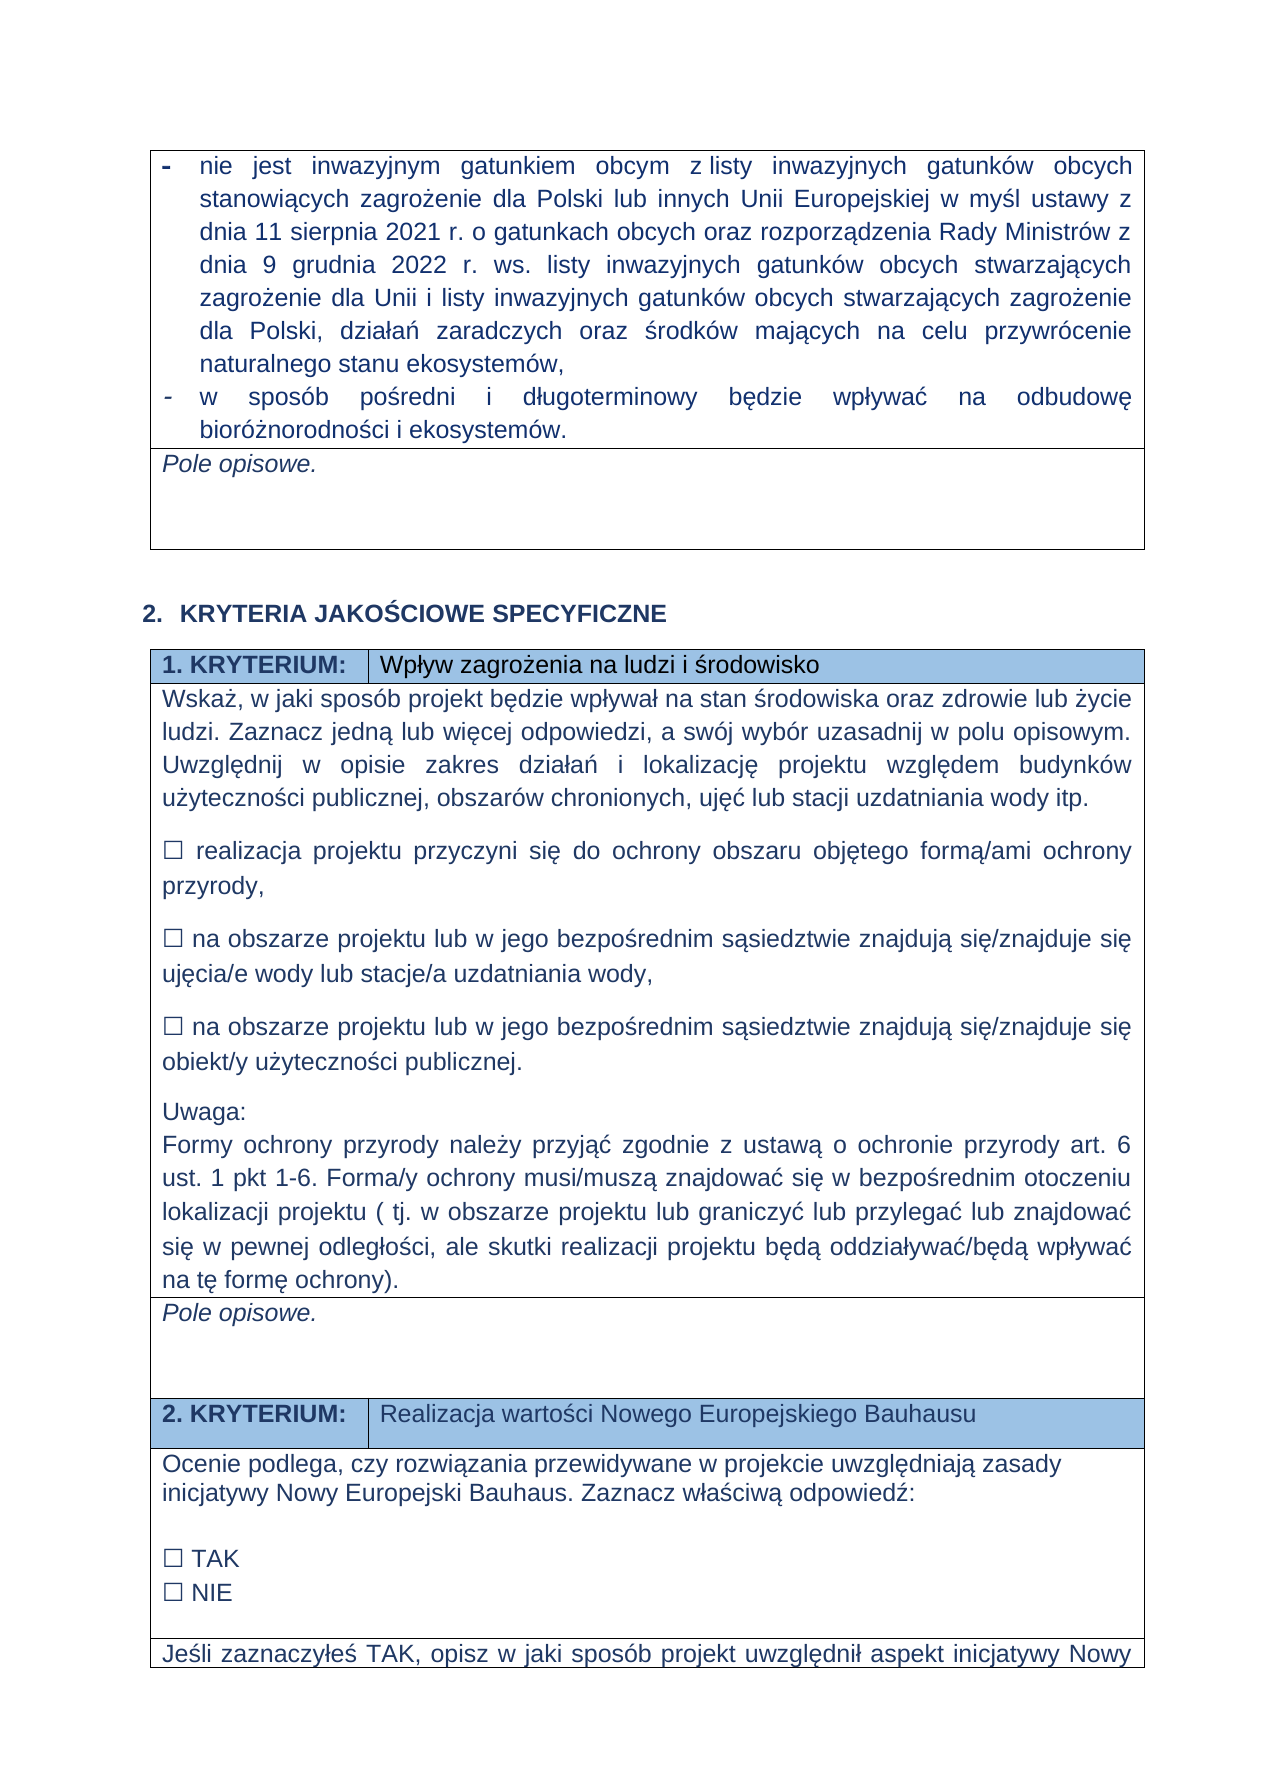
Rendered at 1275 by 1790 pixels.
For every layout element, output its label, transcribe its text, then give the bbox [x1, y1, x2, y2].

table_cell Pole opisowe. [151, 1298, 1144, 1398]
list KRYTERIA JAKOŚCIOWE SPECYFICZNE [142, 599, 1125, 628]
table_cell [151, 1639, 1144, 1667]
table_cell Pole opisowe. [151, 449, 1144, 549]
table_header Wpływ zagrożenia na ludzi i środowisko [369, 650, 1144, 683]
table_cell Ocenie podlega, czy rozwiązania przewidywane w projekcie uwzględniają zasady inicjatywy Nowy Europejski Bauhaus. Zaznacz właściwą odpowiedź: ☐ TAK ☐ NIE [151, 1449, 1144, 1637]
table_cell Wskaż, w jaki sposób projekt będzie wpływał na stan środowiska oraz zdrowie lub życie ludzi. Zaznacz jedną lub więcej odpowiedzi, a swój wybór uzasadnij w polu opisowym. Uwzględnij w opisie zakres działań i lokalizację projektu względem budynków użyteczności publicznej, obszarów chronionych, ujęć lub stacji uzdatniania wody itp. ☐ realizacja projektu przyczyni się do ochrony obszaru objętego formą/ami ochrony przyrody, ☐ na obszarze projektu lub w jego bezpośrednim sąsiedztwie znajdują się/znajduje się ujęcia/e wody lub stacje/a uzdatniania wody, ☐ na obszarze projektu lub w jego bezpośrednim sąsiedztwie znajdują się/znajduje się obiekt/y użyteczności publicznej. Uwaga: Formy ochrony przyrody należy przyjąć zgodnie z ustawą o ochronie przyrody art. 6 ust. 1 pkt 1-6. Forma/y ochrony musi/muszą znajdować się w bezpośrednim otoczeniu lokalizacji projektu ( tj. w obszarze projektu lub graniczyć lub przylegać lub znajdować się w pewnej odległości, ale skutki realizacji projektu będą oddziaływać/będą wpływać na tę formę ochrony). [151, 684, 1144, 1297]
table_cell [151, 151, 1144, 448]
table_cell 2. KRYTERIUM: [151, 1399, 368, 1448]
table_cell Realizacja wartości Nowego Europejskiego Bauhausu [369, 1399, 1144, 1448]
table_header 1. KRYTERIUM: [151, 650, 368, 683]
